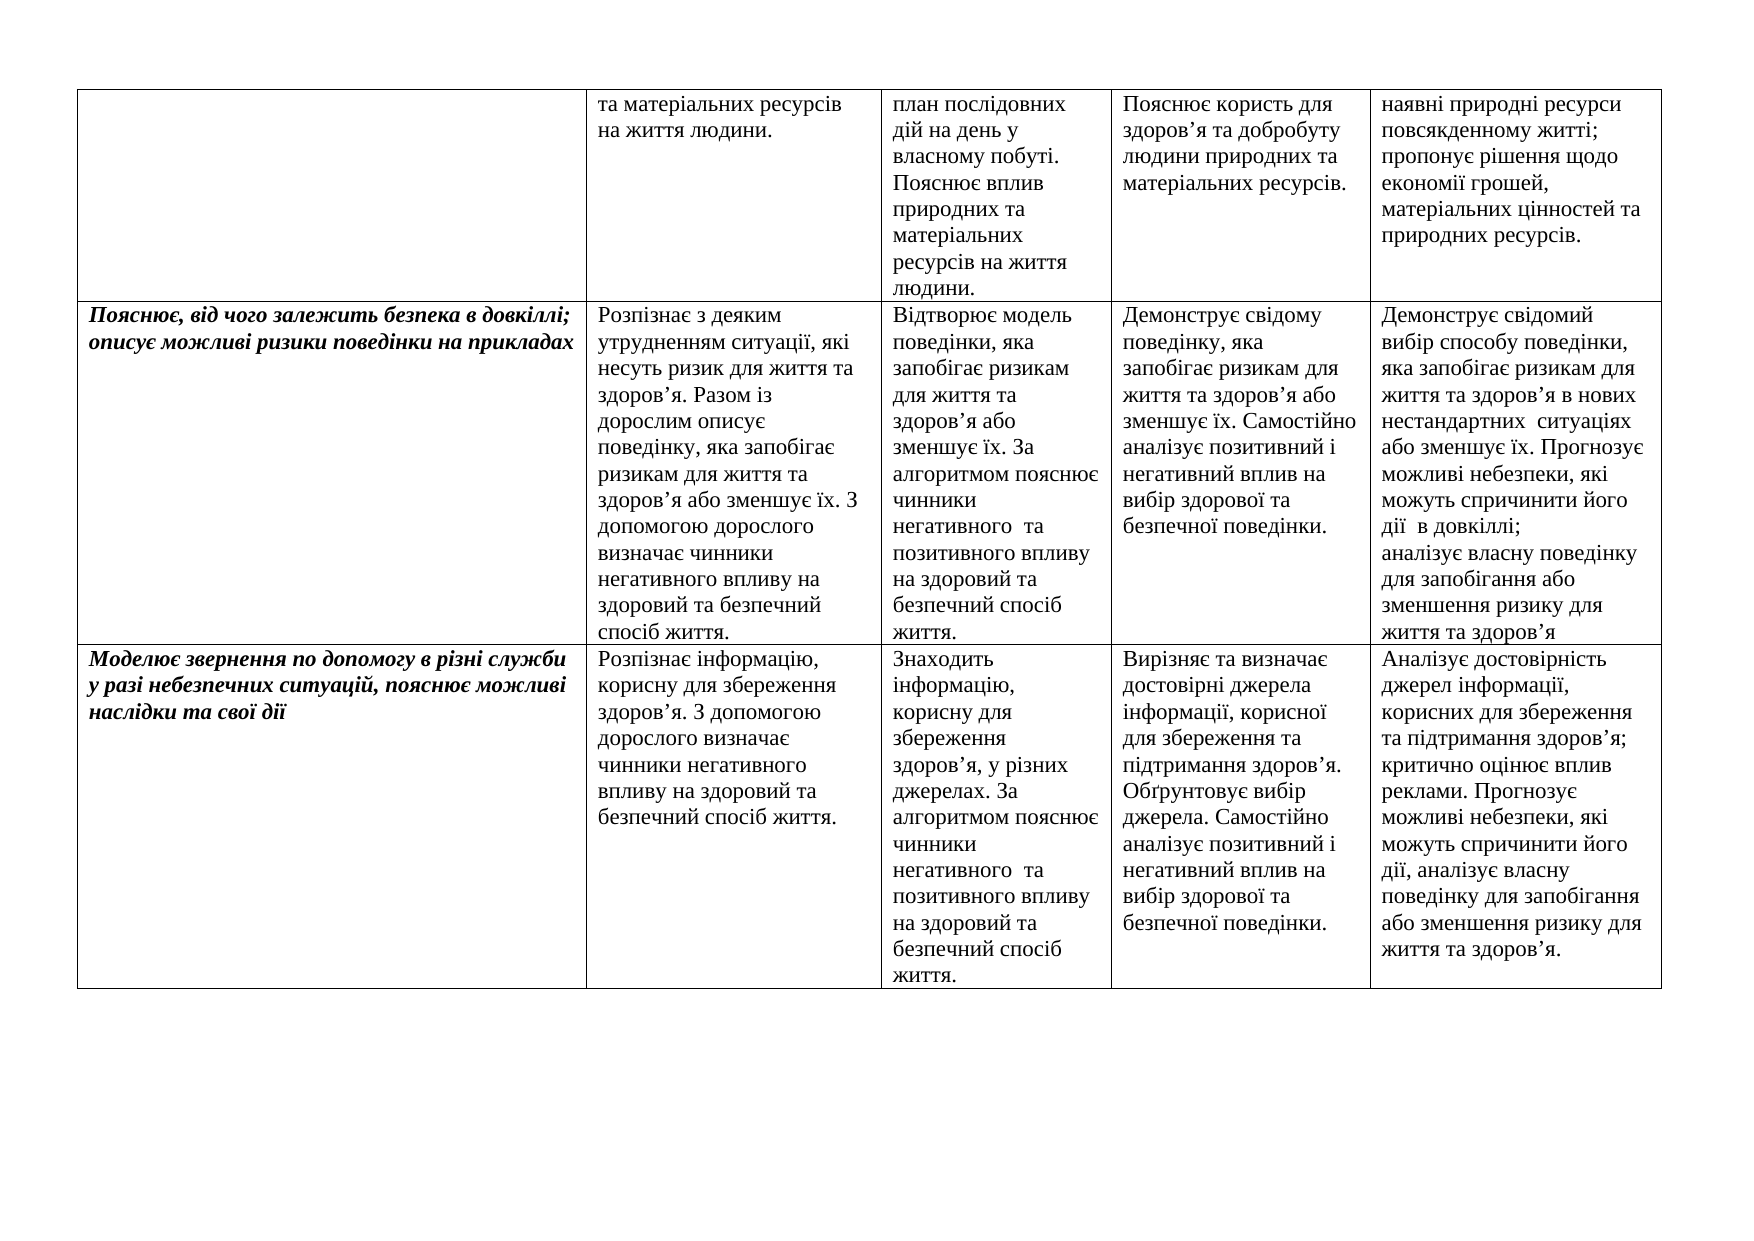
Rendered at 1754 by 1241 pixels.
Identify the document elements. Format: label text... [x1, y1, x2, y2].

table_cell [882, 90, 1111, 301]
table_cell Відтворює модель поведінки, яка запобігає ризикам для життя та здоров’я або зменшує їх. За алгоритмом пояснює чинники негативного та позитивного впливу на здоровий та безпечний спосіб життя. [882, 302, 1111, 644]
table_cell Знаходить інформацію, корисну для збереження здоров’я, у різних джерелах. За алгоритмом пояснює чинники негативного та позитивного впливу на здоровий та безпечний спосіб життя. [882, 645, 1111, 988]
table_cell Розпізнає інформацію, корисну для збереження здоров’я. З допомогою дорослого визначає чинники негативного впливу на здоровий та безпечний спосіб життя. [587, 645, 881, 988]
table_cell Демонструє свідому поведінку, яка запобігає ризикам для життя та здоров’я або зменшує їх. Самостійно аналізує позитивний і негативний вплив на вибір здорової та безпечної поведінки. [1112, 302, 1370, 644]
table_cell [1112, 90, 1370, 301]
table_cell Аналізує достовірність джерел інформації, корисних для збереження та підтримання здоров’я; критично оцінює вплив реклами. Прогнозує можливі небезпеки, які можуть спричинити його дії, аналізує власну поведінку для запобігання або зменшення ризику для життя та здоров’я. [1371, 645, 1661, 988]
table_cell Моделює звернення по допомогу в різні служби у разі небезпечних ситуацій, пояснює можливі наслідки та свої дії [78, 645, 586, 988]
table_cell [587, 90, 881, 301]
table_cell Розпізнає з деяким утрудненням ситуації, які несуть ризик для життя та здоров’я. Разом із дорослим описує поведінку, яка запобігає ризикам для життя та здоров’я або зменшує їх. З допомогою дорослого визначає чинники негативного впливу на здоровий та безпечний спосіб життя. [587, 302, 881, 644]
table_cell Вирізняє та визначає достовірні джерела інформації, корисної для збереження та підтримання здоров’я. Обґрунтовує вибір джерела. Самостійно аналізує позитивний і негативний вплив на вибір здорової та безпечної поведінки. [1112, 645, 1370, 988]
table_cell Демонструє свідомий вибір способу поведінки, яка запобігає ризикам для життя та здоров’я в нових нестандартних ситуаціях або зменшує їх. Прогнозує можливі небезпеки, які можуть спричинити його дії в довкіллі; аналізує власну поведінку для запобігання або зменшення ризику для життя та здоров’я [1371, 302, 1661, 644]
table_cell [78, 90, 586, 301]
table_cell Пояснює, від чого залежить безпека в довкіллі; описує можливі ризики поведінки на прикладах [78, 302, 586, 644]
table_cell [1371, 90, 1661, 301]
